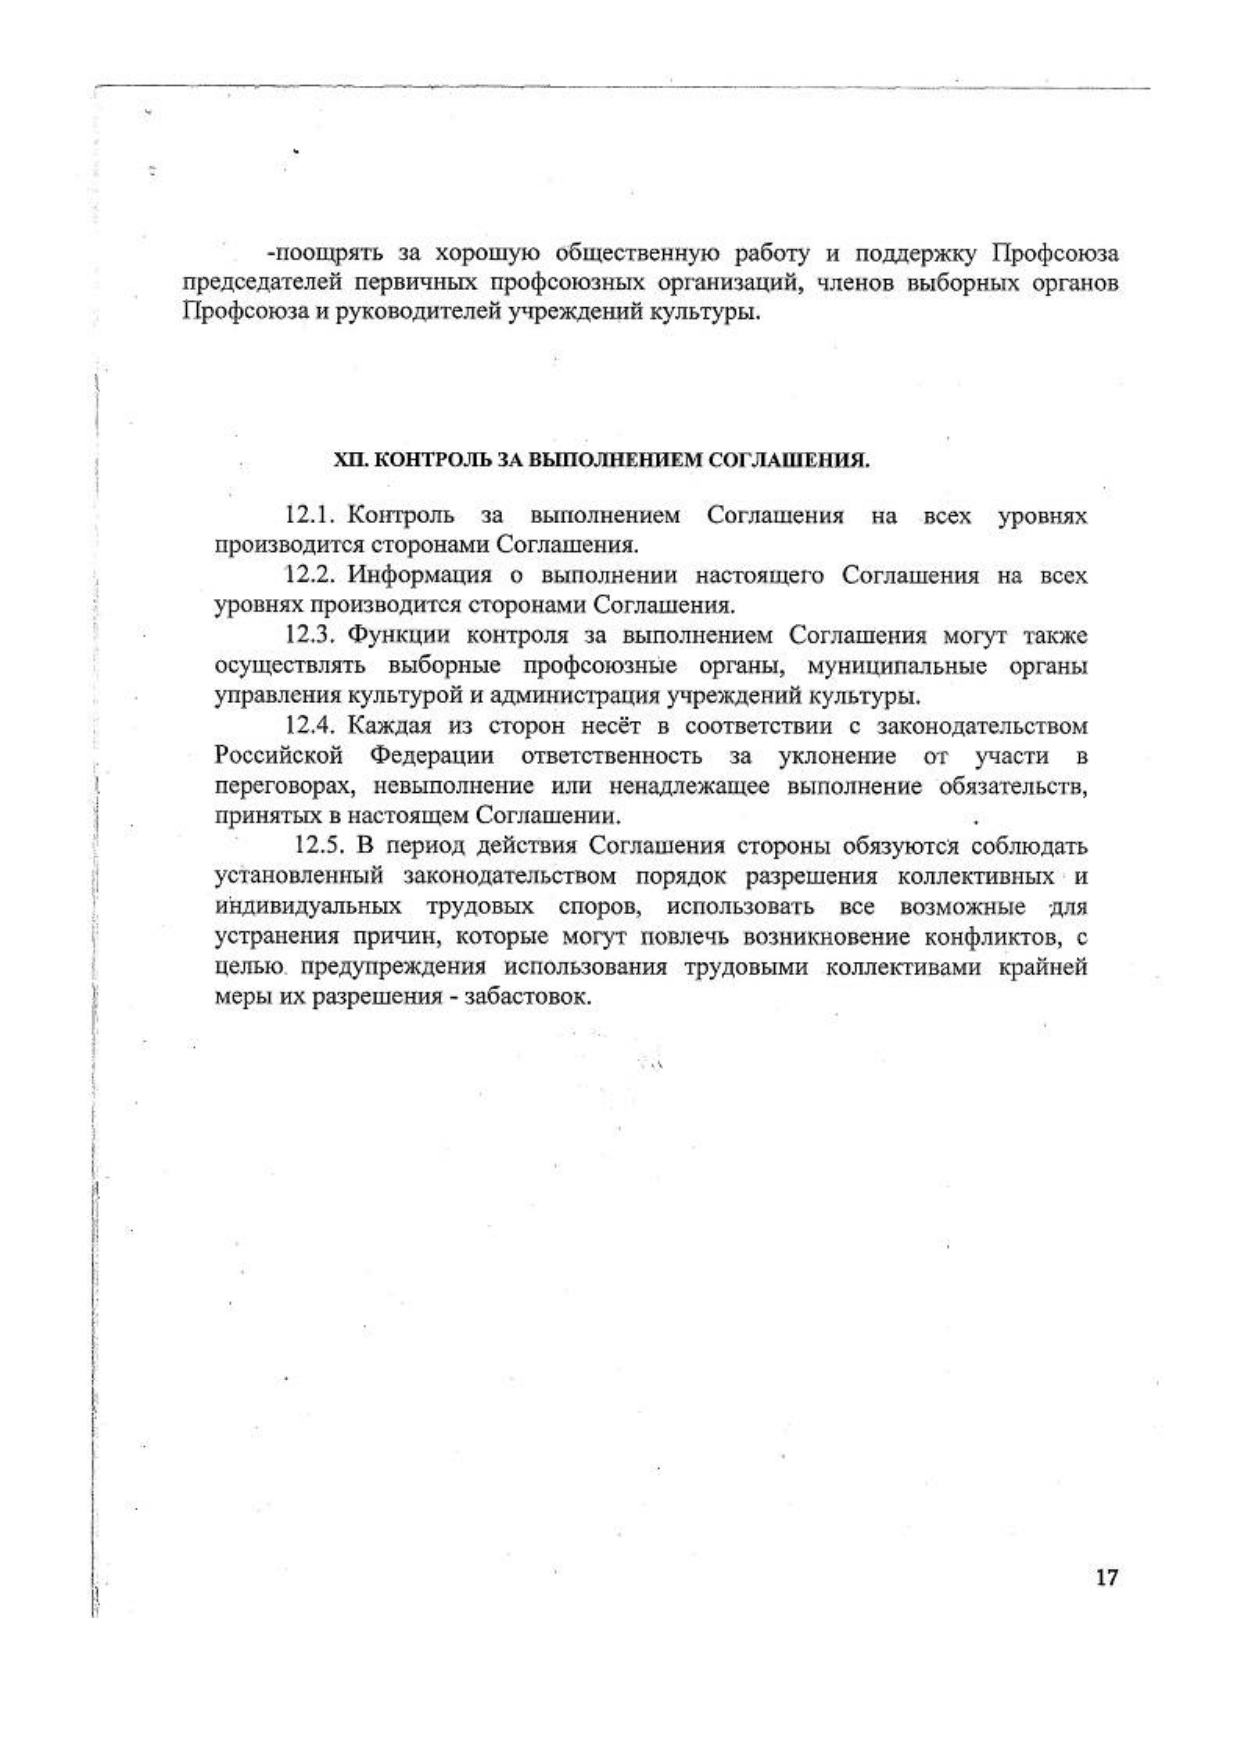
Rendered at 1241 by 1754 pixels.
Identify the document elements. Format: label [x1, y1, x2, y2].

picture [75, 74, 1165, 1618]
